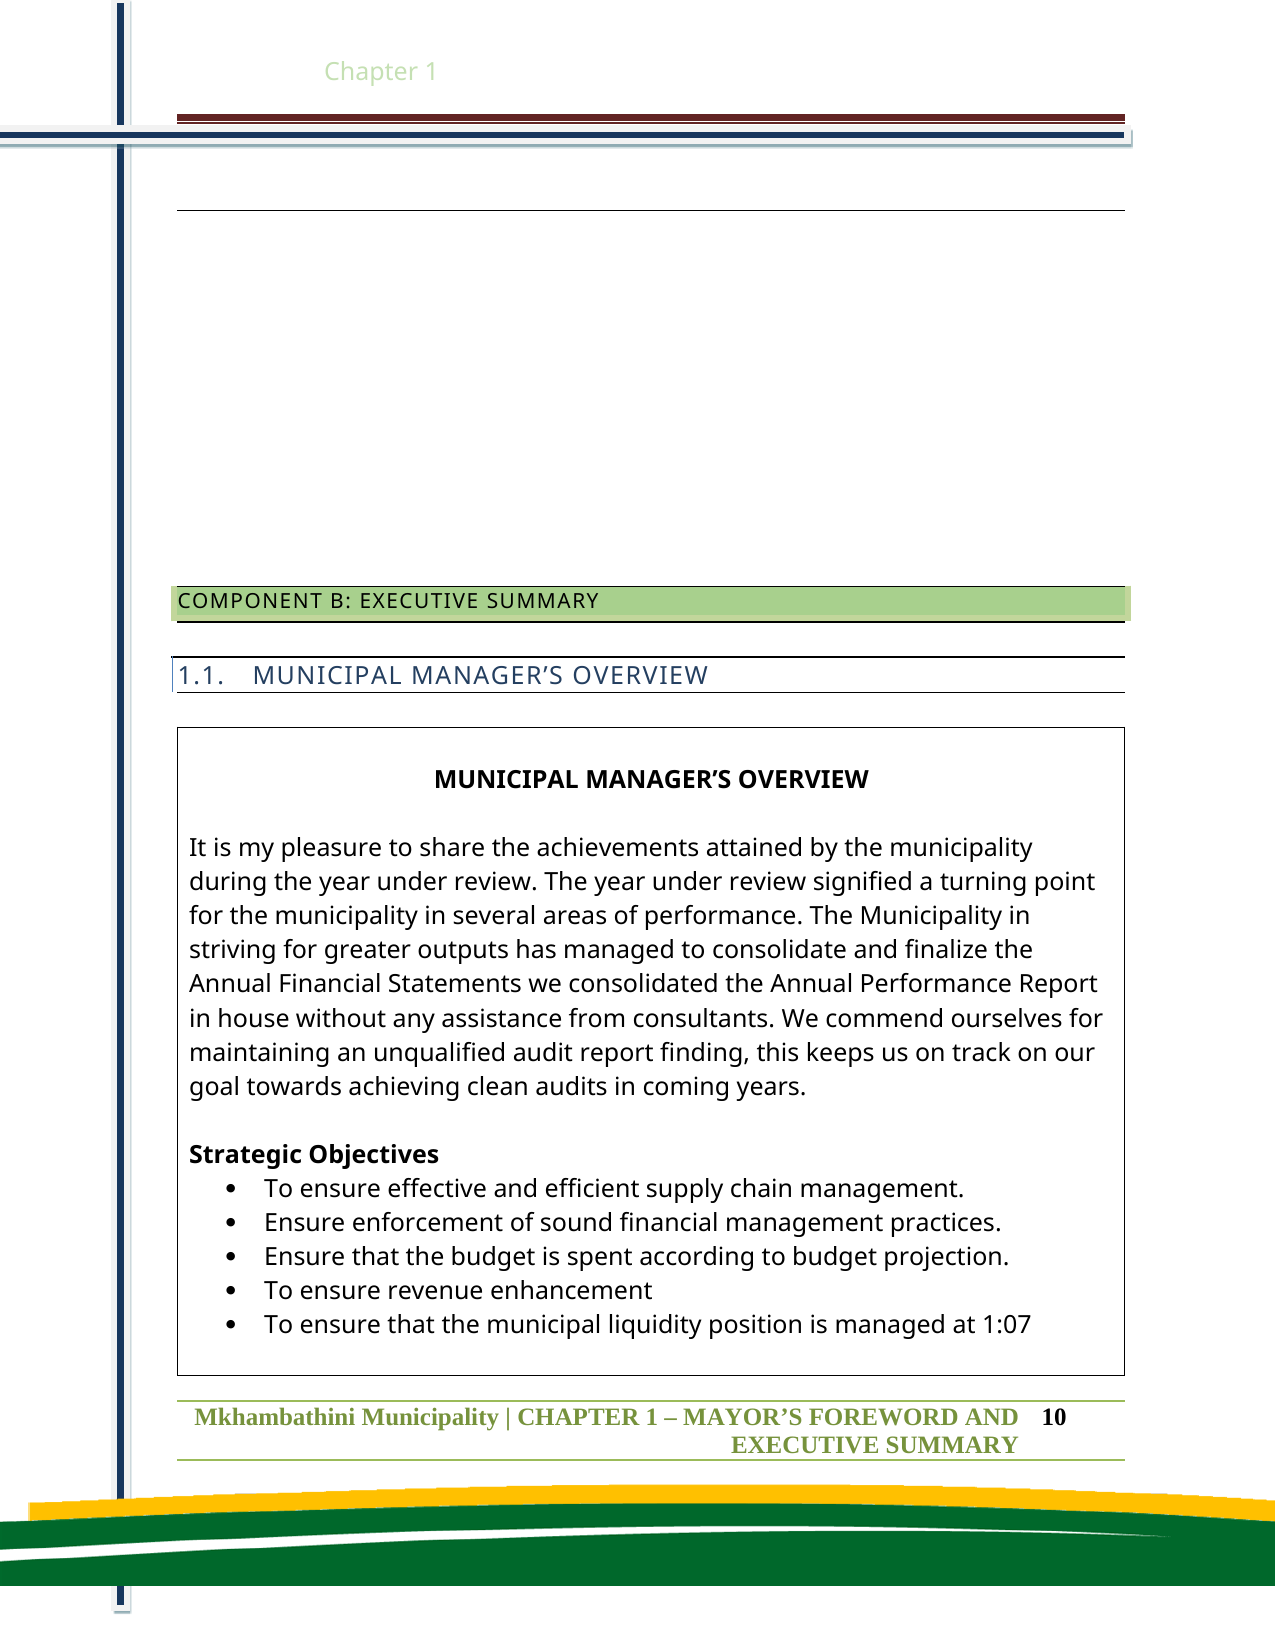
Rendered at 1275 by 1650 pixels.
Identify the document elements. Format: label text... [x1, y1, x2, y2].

subtitle MUNICIPAL MANAGER’S OVERVIEW [173, 658, 1125, 692]
picture [0, 1484, 1275, 1586]
subtitle COMPONENT B: EXECUTIVE SUMMARY [177, 587, 1125, 615]
